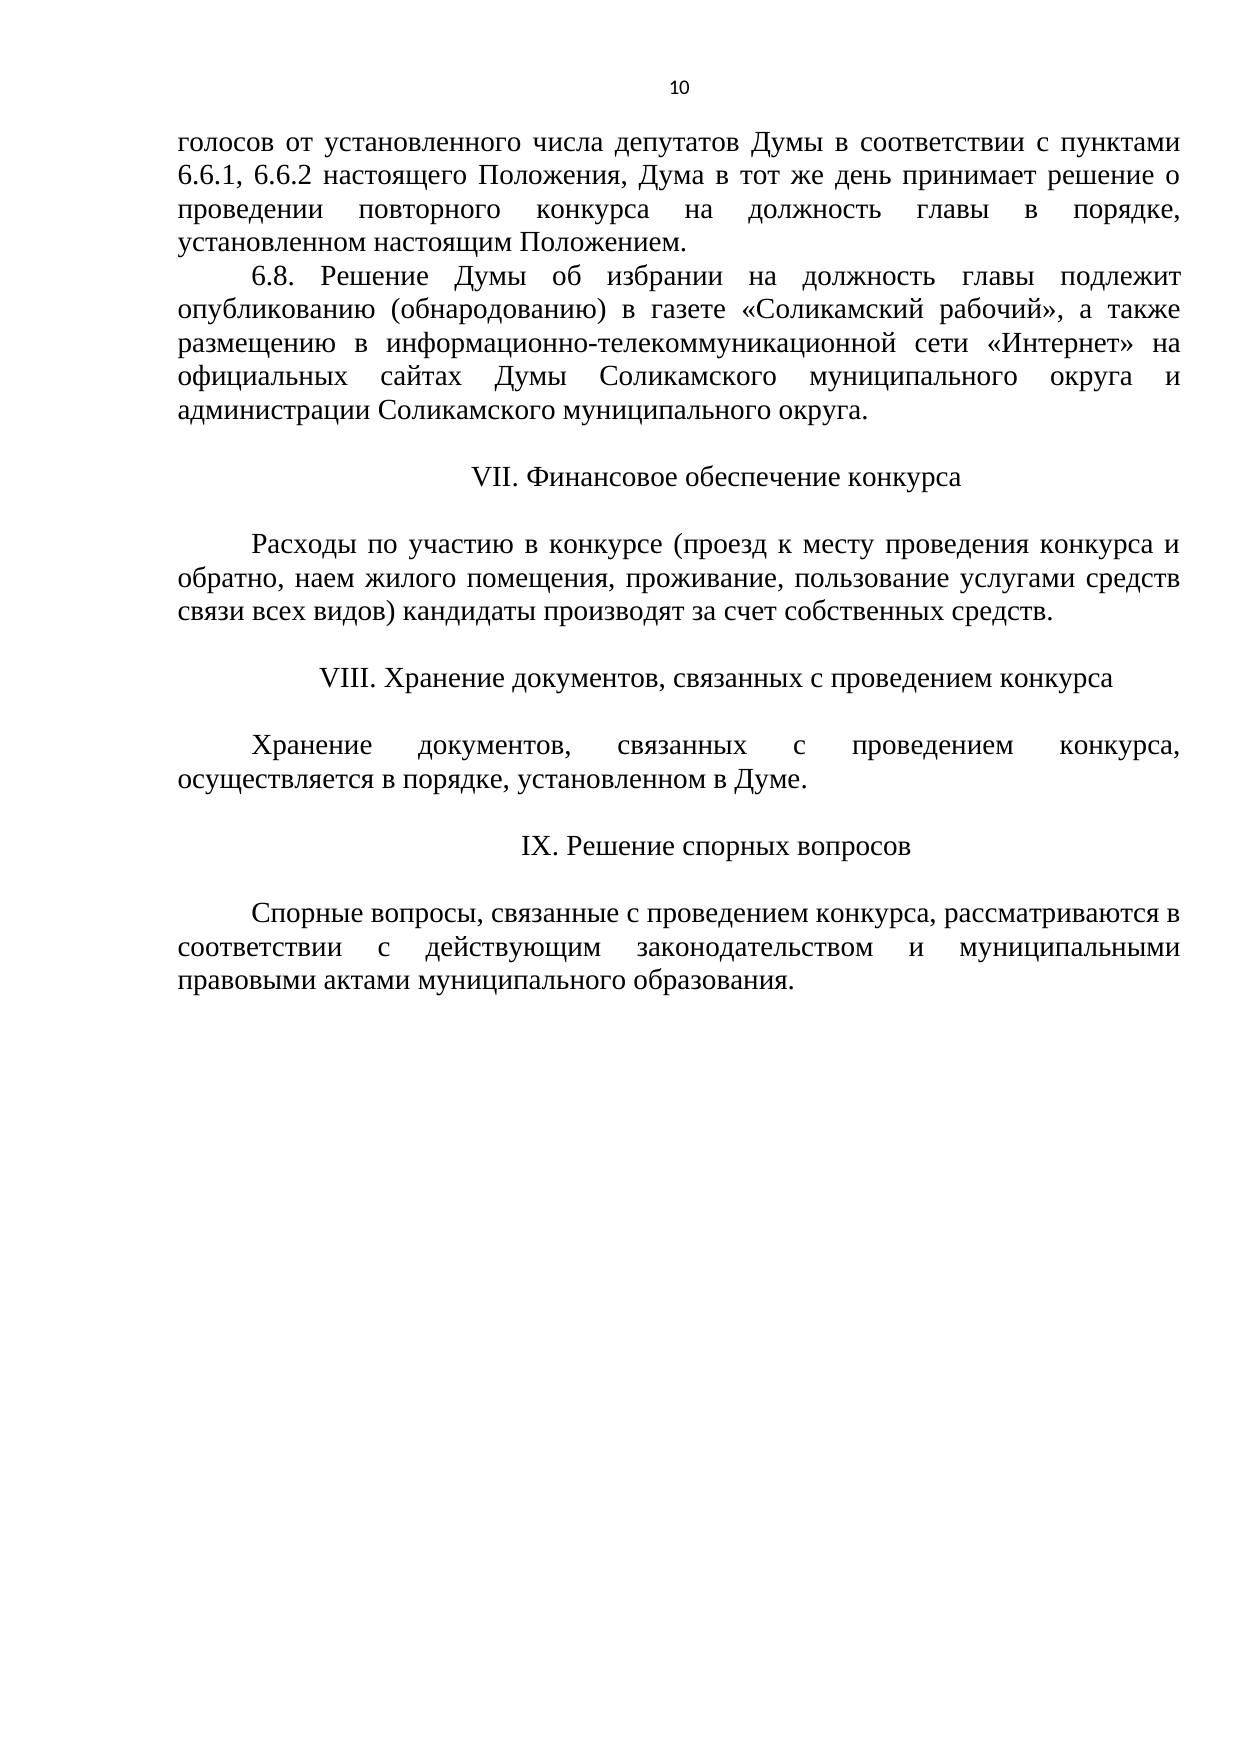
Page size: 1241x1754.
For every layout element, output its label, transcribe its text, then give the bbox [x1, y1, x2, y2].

text IX. Решение спорных вопросов [177, 828, 1181, 862]
text 6.8. Решение Думы об избрании на должность главы подлежит опубликованию (обнародованию) в газете «Соликамский рабочий», а также размещению в информационно-телекоммуникационной сети «Интернет» на официальных сайтах Думы Соликамского муниципального округа и администрации Соликамского муниципального округа. [177, 258, 1181, 426]
text Расходы по участию в конкурсе (проезд к месту проведения конкурса и обратно, наем жилого помещения, проживание, пользование услугами средств связи всех видов) кандидаты производят за счет собственных средств. [177, 526, 1181, 627]
text VIII. Хранение документов, связанных с проведением конкурса [177, 660, 1181, 694]
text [177, 124, 1181, 258]
text Хранение документов, связанных с проведением конкурса, осуществляется в порядке, установленном в Думе. [177, 727, 1181, 794]
text VII. Финансовое обеспечение конкурса [177, 459, 1181, 493]
text Спорные вопросы, связанные с проведением конкурса, рассматриваются в соответствии с действующим законодательством и муниципальными правовыми актами муниципального образования. [177, 895, 1181, 996]
